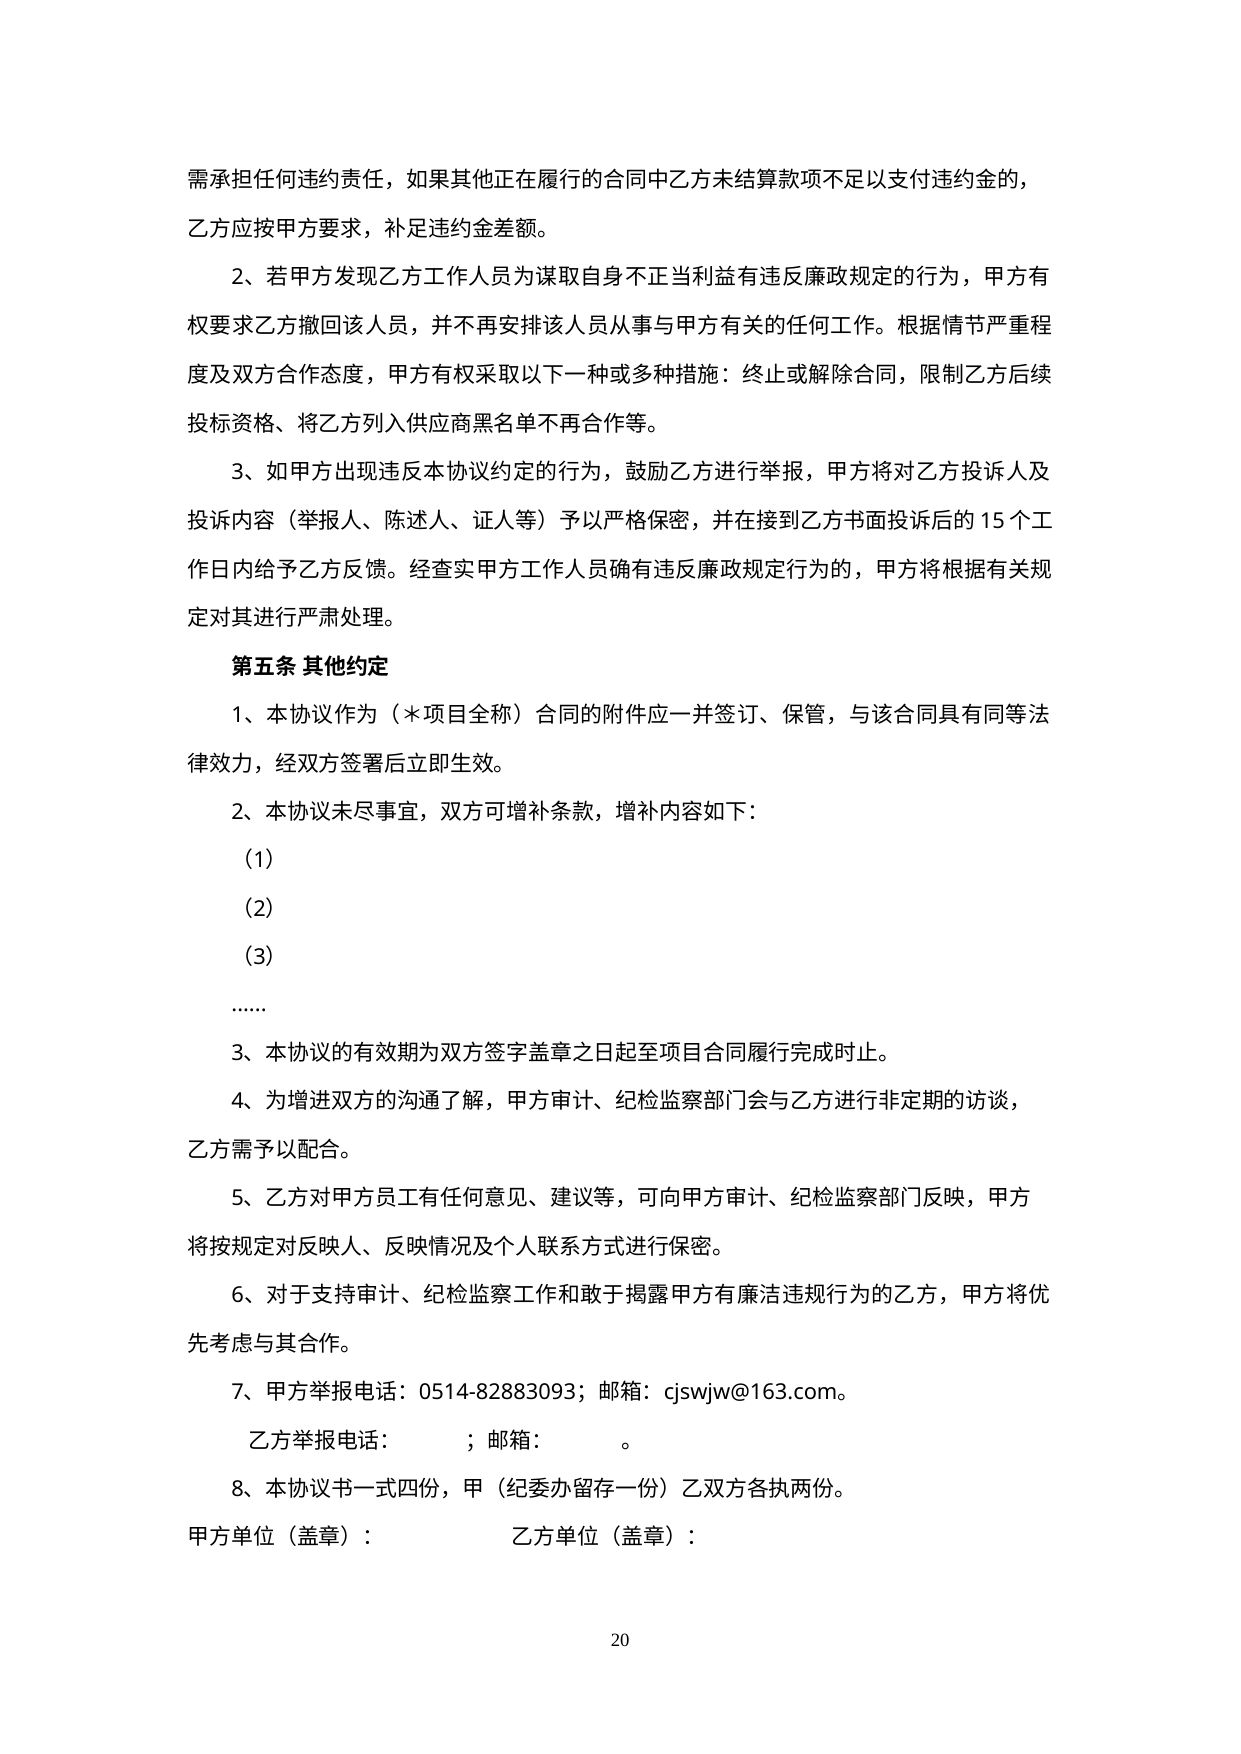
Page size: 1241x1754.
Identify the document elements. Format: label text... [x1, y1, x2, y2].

text 7、甲方举报电话：0514-82883093；邮箱：cjswjw@163.com。 [187, 1374, 1053, 1406]
text 4、为增进双方的沟通了解，甲方审计、纪检监察部门会与乙方进行非定期的访谈，乙方需予以配合。 [187, 1083, 1053, 1164]
text 5、乙方对甲方员工有任何意见、建议等，可向甲方审计、纪检监察部门反映，甲方将按规定对反映人、反映情况及个人联系方式进行保密。 [187, 1180, 1053, 1261]
text （1） [187, 842, 1053, 874]
text 8、本协议书一式四份，甲（纪委办留存一份）乙双方各执两份。 [187, 1471, 1053, 1503]
text ...... [187, 987, 1053, 1019]
text 3、如甲方出现违反本协议约定的行为，鼓励乙方进行举报，甲方将对乙方投诉人及投诉内容（举报人、陈述人、证人等）予以严格保密，并在接到乙方书面投诉后的15个工作日内给予乙方反馈。经查实甲方工作人员确有违反廉政规定行为的，甲方将根据有关规定对其进行严肃处理。 [187, 454, 1053, 632]
text 甲方单位（盖章）： 乙方单位（盖章）： [187, 1519, 1053, 1551]
text 1、本协议作为（＊项目全称）合同的附件应一并签订、保管，与该合同具有同等法律效力，经双方签署后立即生效。 [187, 697, 1053, 778]
text 2、若甲方发现乙方工作人员为谋取自身不正当利益有违反廉政规定的行为，甲方有权要求乙方撤回该人员，并不再安排该人员从事与甲方有关的任何工作。根据情节严重程度及双方合作态度，甲方有权采取以下一种或多种措施：终止或解除合同，限制乙方后续投标资格、将乙方列入供应商黑名单不再合作等。 [187, 259, 1053, 438]
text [187, 162, 1053, 243]
text 3、本协议的有效期为双方签字盖章之日起至项目合同履行完成时止。 [187, 1034, 1053, 1067]
text 乙方举报电话： ；邮箱： 。 [187, 1422, 1053, 1455]
text （2） [187, 890, 1053, 923]
text 第五条 其他约定 [187, 648, 1053, 681]
text 2、本协议未尽事宜，双方可增补条款，增补内容如下： [187, 794, 1053, 826]
text （3） [187, 939, 1053, 971]
text 6、对于支持审计、纪检监察工作和敢于揭露甲方有廉洁违规行为的乙方，甲方将优先考虑与其合作。 [187, 1277, 1053, 1358]
